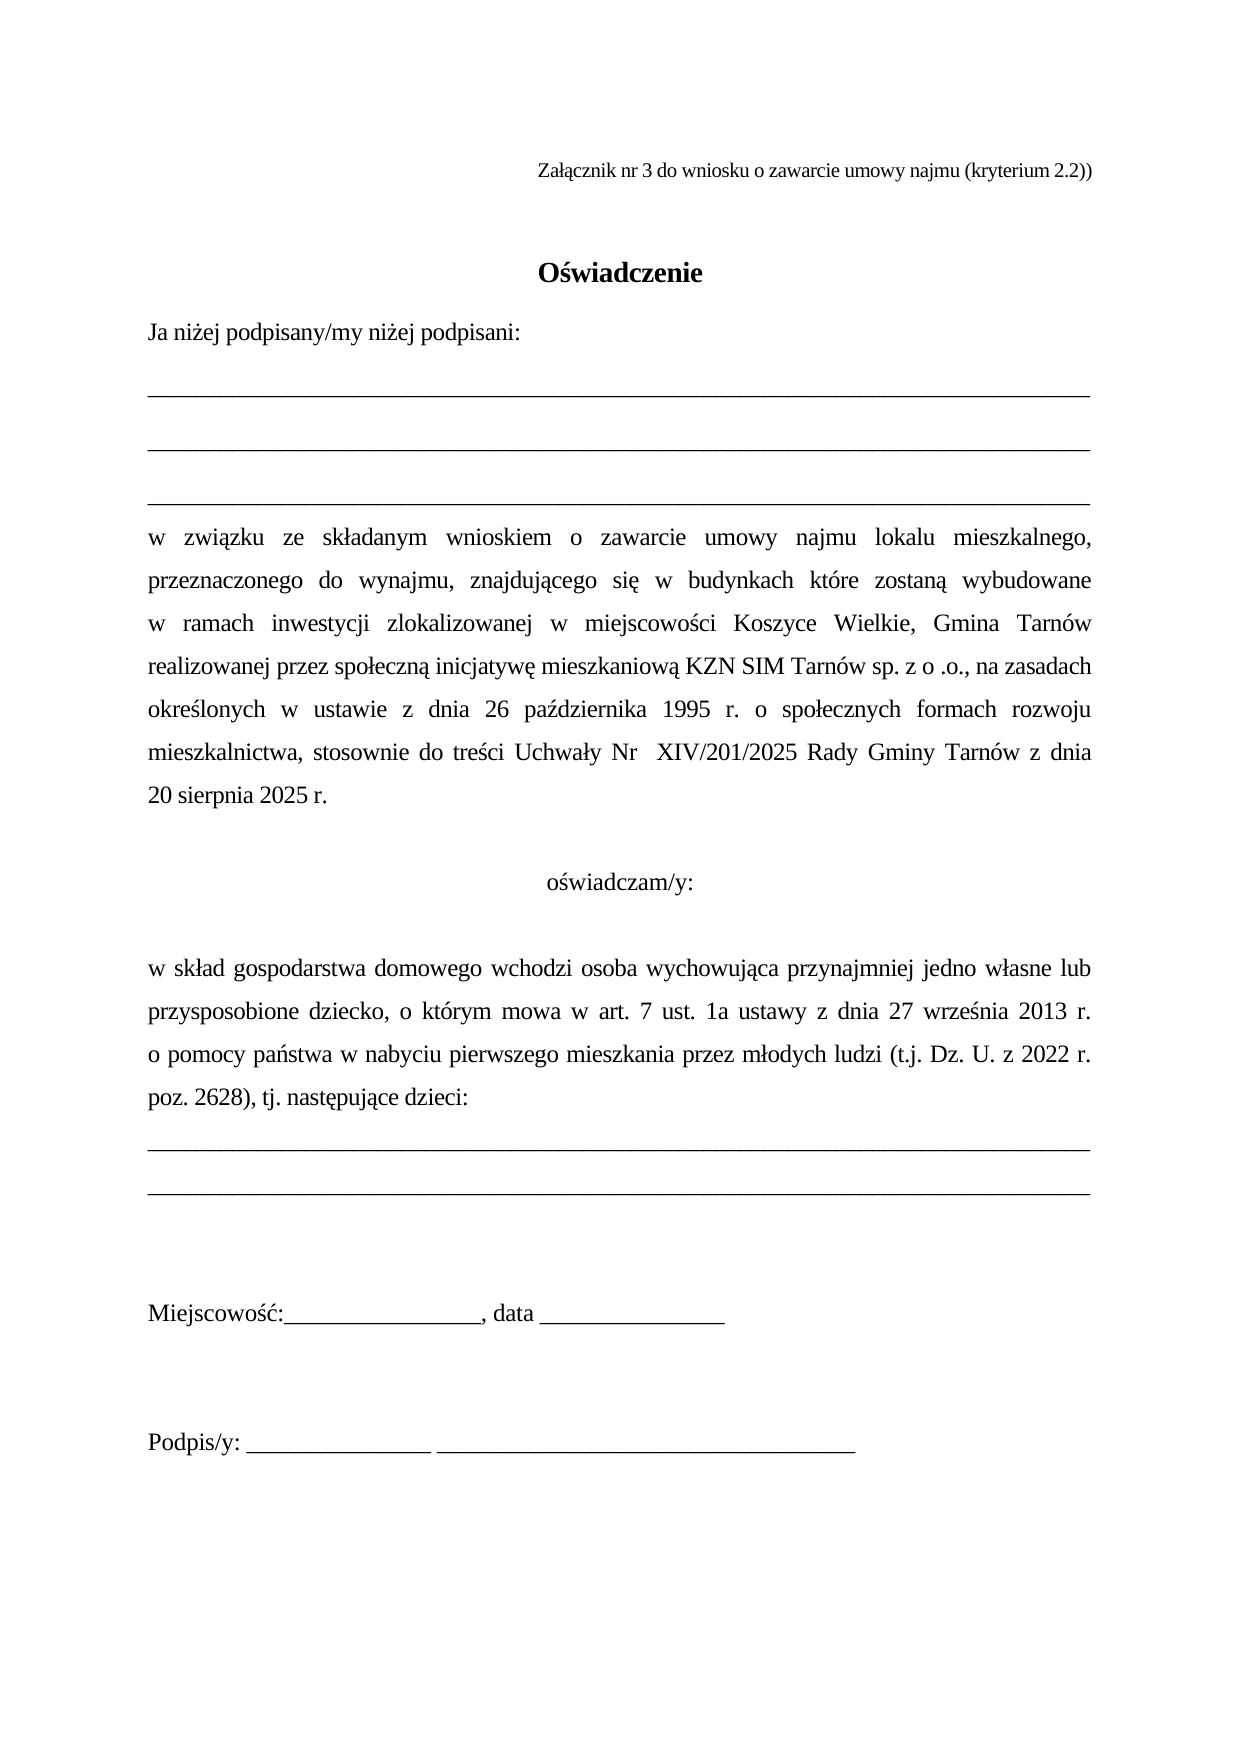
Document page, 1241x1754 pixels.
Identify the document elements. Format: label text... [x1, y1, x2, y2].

text ______________________________________________________________________________ [148, 425, 1093, 453]
text ______________________________________________________________________________ [148, 371, 1093, 399]
text Podpis/y: _______________ __________________________________ [148, 1427, 1093, 1456]
text Ja niżej podpisany/my niżej podpisani: [148, 317, 1093, 346]
text Załącznik nr 3 do wniosku o zawarcie umowy najmu (kryterium 2.2)) [148, 158, 1093, 182]
text Oświadczenie [148, 256, 1093, 289]
text ______________________________________________________________________________ [148, 479, 1093, 507]
text oświadczam/y: [148, 867, 1093, 896]
text w skład gospodarstwa domowego wchodzi osoba wychowująca przynajmniej jedno własne lub przysposobione dziecko, o którym mowa w art. 7 ust. 1a ustawy z dnia 27 września 2013 r. o pomocy państwa w nabyciu pierwszego mieszkania przez młodych ludzi (t.j. Dz. U. z 2022 r. poz. 2628), tj. następujące dzieci: [148, 953, 1093, 1111]
text ____________________________________________________________________________________________________________________________________________________________ [148, 1126, 1093, 1197]
text Miejscowość:________________, data _______________ [148, 1298, 1093, 1327]
text w związku ze składanym wnioskiem o zawarcie umowy najmu lokalu mieszkalnego, przeznaczonego do wynajmu, znajdującego się w budynkach które zostaną wybudowane w ramach inwestycji zlokalizowanej w miejscowości Koszyce Wielkie, Gmina Tarnów realizowanej przez społeczną inicjatywę mieszkaniową KZN SIM Tarnów sp. z o .o., na zasadach określonych w ustawie z dnia 26 października 1995 r. o społecznych formach rozwoju mieszkalnictwa, stosownie do treści Uchwały Nr XIV/201/2025 Rady Gminy Tarnów z dnia 20 sierpnia 2025 r. [148, 522, 1093, 809]
